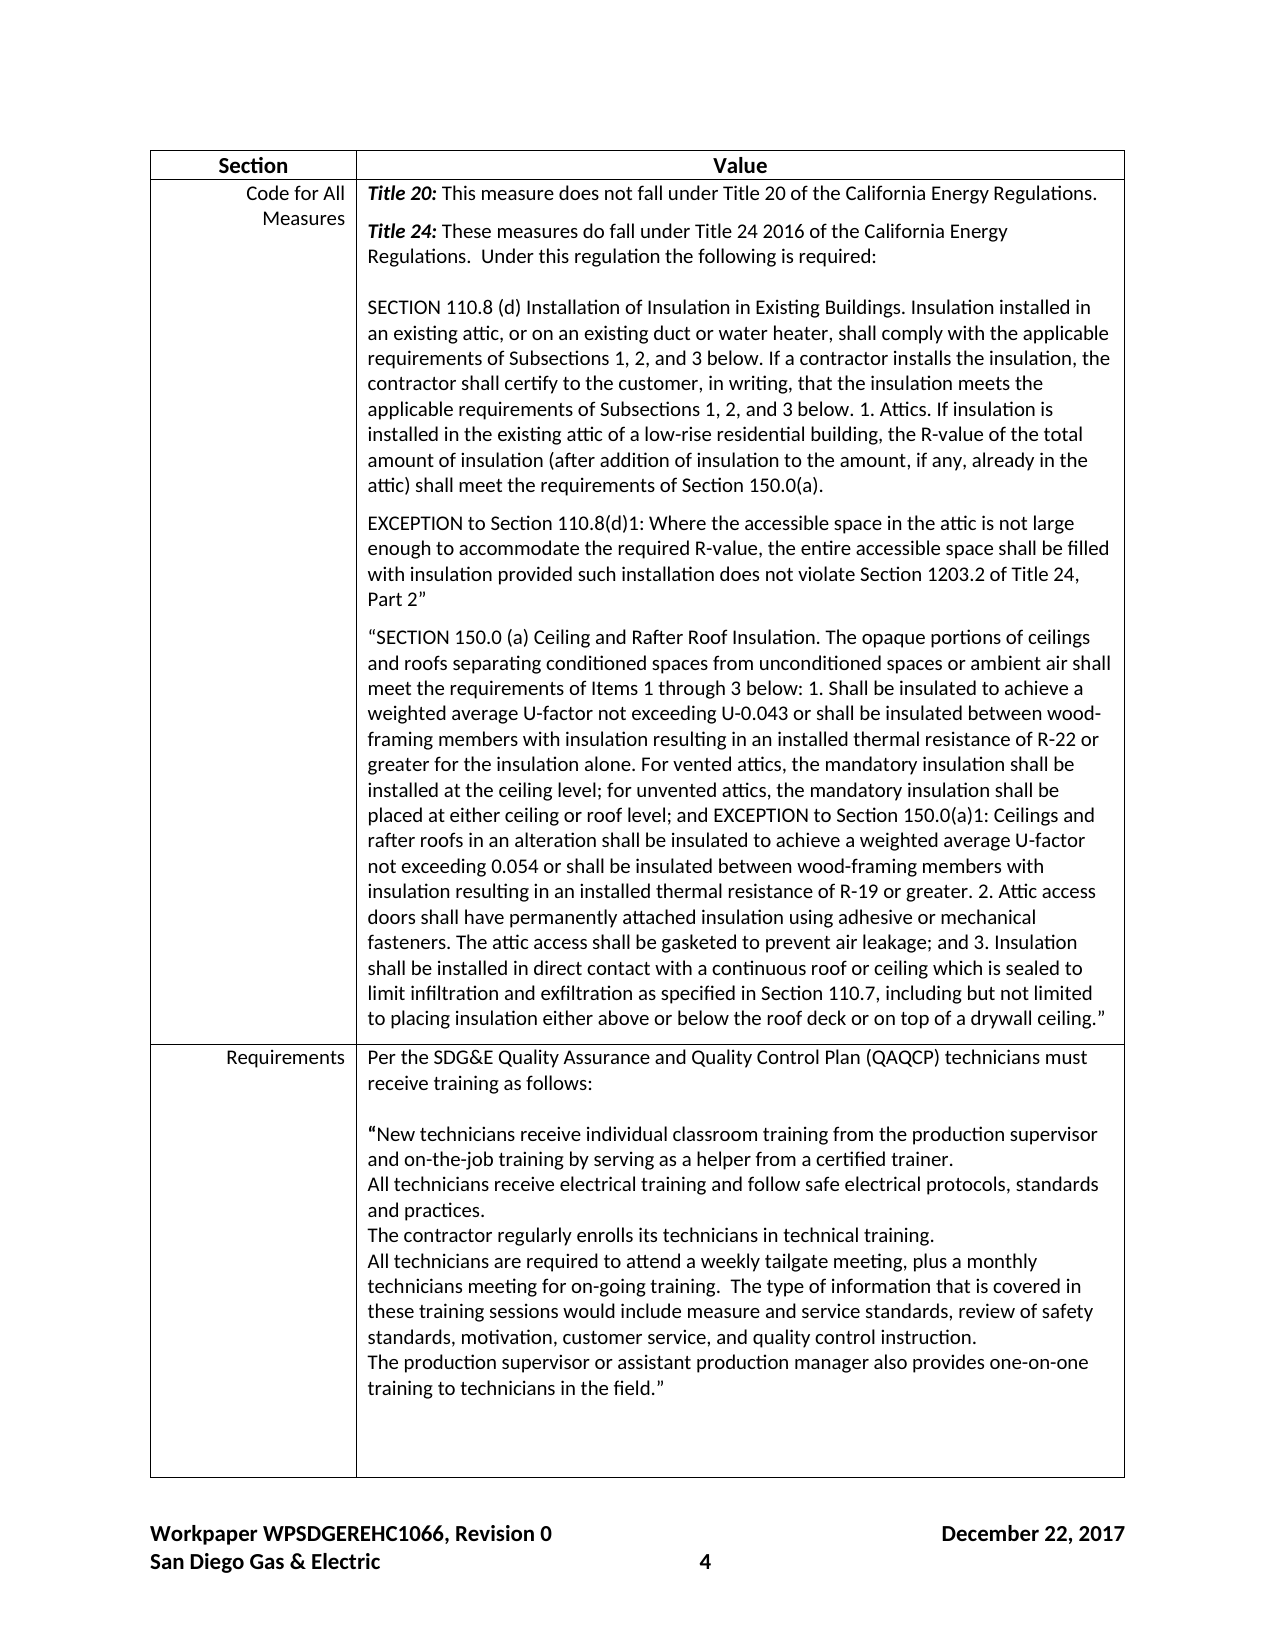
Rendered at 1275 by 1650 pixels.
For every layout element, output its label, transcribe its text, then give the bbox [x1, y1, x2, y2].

table_cell Requirements [151, 1045, 356, 1477]
table_cell Code for All Measures [151, 180, 356, 1043]
table_header Section [151, 151, 356, 179]
table_cell Per the SDG&E Quality Assurance and Quality Control Plan (QAQCP) technicians must receive training as follows: “New technicians receive individual classroom training from the production supervisor and on-the-job training by serving as a helper from a certified trainer. All technicians receive electrical training and follow safe electrical protocols, standards and practices. The contractor regularly enrolls its technicians in technical training. All technicians are required to attend a weekly tailgate meeting, plus a monthly technicians meeting for on-going training. The type of information that is covered in these training sessions would include measure and service standards, review of safety standards, motivation, customer service, and quality control instruction. The production supervisor or assistant production manager also provides one-on-one training to technicians in the field.” [357, 1045, 1124, 1477]
table_cell Title 20: This measure does not fall under Title 20 of the California Energy Regulations. Title 24: These measures do fall under Title 24 2016 of the California Energy Regulations. Under this regulation the following is required: SECTION 110.8 (d) Installation of Insulation in Existing Buildings. Insulation installed in an existing attic, or on an existing duct or water heater, shall comply with the applicable requirements of Subsections 1, 2, and 3 below. If a contractor installs the insulation, the contractor shall certify to the customer, in writing, that the insulation meets the applicable requirements of Subsections 1, 2, and 3 below. 1. Attics. If insulation is installed in the existing attic of a low-rise residential building, the R-value of the total amount of insulation (after addition of insulation to the amount, if any, already in the attic) shall meet the requirements of Section 150.0(a). EXCEPTION to Section 110.8(d)1: Where the accessible space in the attic is not large enough to accommodate the required R-value, the entire accessible space shall be filled with insulation provided such installation does not violate Section 1203.2 of Title 24, Part 2” “SECTION 150.0 (a) Ceiling and Rafter Roof Insulation. The opaque portions of ceilings and roofs separating conditioned spaces from unconditioned spaces or ambient air shall meet the requirements of Items 1 through 3 below: 1. Shall be insulated to achieve a weighted average U-factor not exceeding U-0.043 or shall be insulated between wood-framing members with insulation resulting in an installed thermal resistance of R-22 or greater for the insulation alone. For vented attics, the mandatory insulation shall be installed at the ceiling level; for unvented attics, the mandatory insulation shall be placed at either ceiling or roof level; and EXCEPTION to Section 150.0(a)1: Ceilings and rafter roofs in an alteration shall be insulated to achieve a weighted average U-factor not exceeding 0.054 or shall be insulated between wood-framing members with insulation resulting in an installed thermal resistance of R-19 or greater. 2. Attic access doors shall have permanently attached insulation using adhesive or mechanical fasteners. The attic access shall be gasketed to prevent air leakage; and 3. Insulation shall be installed in direct contact with a continuous roof or ceiling which is sealed to limit infiltration and exfiltration as specified in Section 110.7, including but not limited to placing insulation either above or below the roof deck or on top of a drywall ceiling.” [357, 180, 1124, 1043]
table_header Value [357, 151, 1124, 179]
